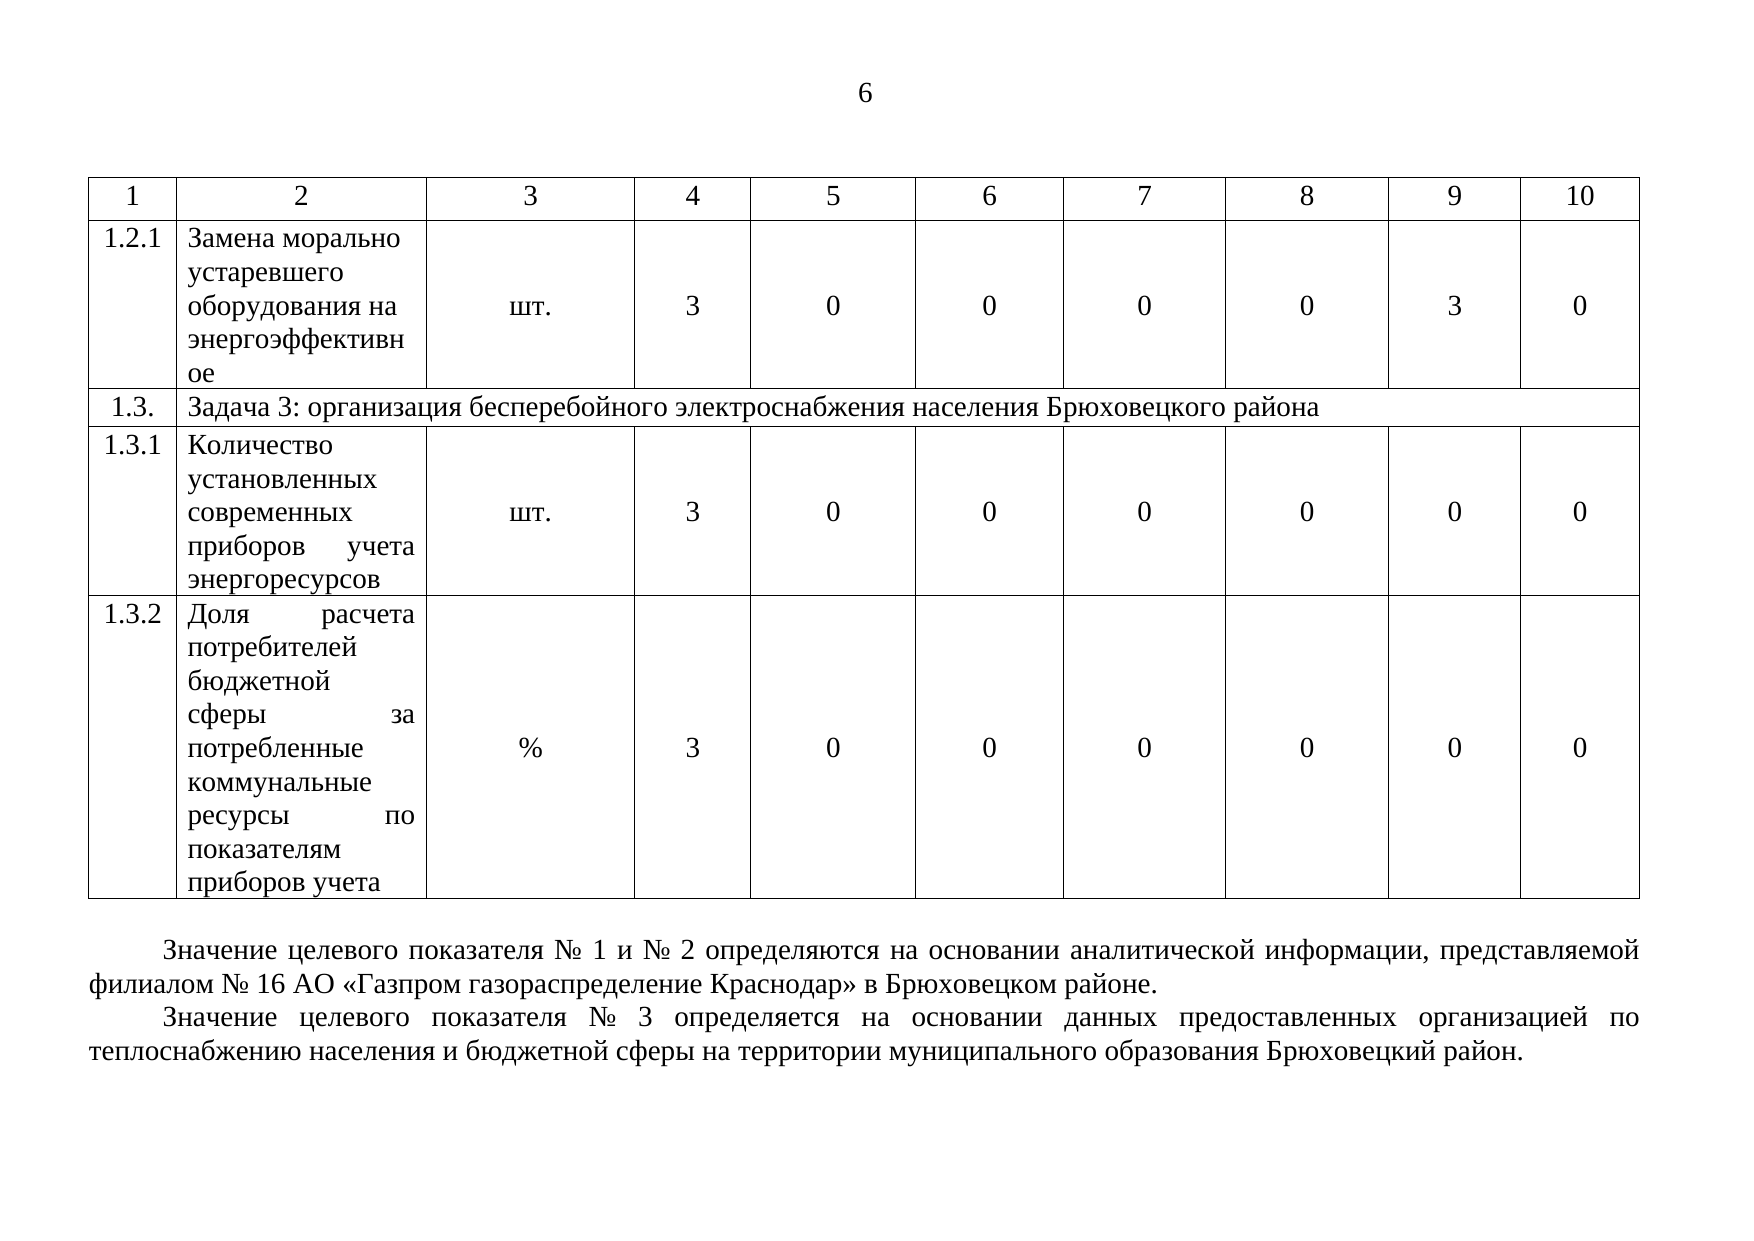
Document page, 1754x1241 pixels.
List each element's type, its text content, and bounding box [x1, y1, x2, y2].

table_cell 4 [635, 178, 750, 219]
table_cell 1 [89, 178, 176, 219]
table_cell Замена морально устаревшего оборудования на энергоэффективное [177, 221, 426, 388]
table_cell Доля расчета потребителей бюджетной сферы за потребленные коммунальные ресурсы по показателям приборов учета [177, 596, 426, 898]
table_cell 5 [751, 178, 915, 219]
text Значение целевого показателя № 1 и № 2 определяются на основании аналитической информации, представляемой филиалом № 16 АО «Газпром газораспределение Краснодар» в Брюховецком районе. [89, 932, 1642, 999]
table_cell 0 [1389, 427, 1520, 595]
table_cell 0 [1064, 221, 1225, 388]
table_cell шт. [427, 221, 634, 388]
table_cell 1.2.1 [89, 221, 176, 388]
table_cell шт. [427, 427, 634, 595]
table_cell 1.3. [89, 389, 176, 426]
table_cell 0 [751, 596, 915, 898]
table_cell 0 [1521, 221, 1639, 388]
table_cell 0 [1521, 427, 1639, 595]
table_cell 0 [1064, 596, 1225, 898]
table_cell 9 [1389, 178, 1520, 219]
table_cell 1.3.1 [89, 427, 176, 595]
table_cell 1.3.2 [89, 596, 176, 898]
table_cell 0 [1521, 596, 1639, 898]
table_cell 0 [1064, 427, 1225, 595]
table_cell 3 [635, 427, 750, 595]
table_cell 3 [635, 596, 750, 898]
table_cell 10 [1521, 178, 1639, 219]
table_cell 0 [916, 596, 1063, 898]
table_cell 0 [751, 221, 915, 388]
table_cell 0 [916, 427, 1063, 595]
table_cell 0 [1226, 221, 1388, 388]
table_cell 7 [1064, 178, 1225, 219]
table_cell Задача 3: организация бесперебойного электроснабжения населения Брюховецкого района [177, 389, 1639, 426]
table_cell 0 [1389, 596, 1520, 898]
table_cell 0 [1226, 596, 1388, 898]
table_cell 3 [427, 178, 634, 219]
table_cell 0 [751, 427, 915, 595]
table_cell 3 [635, 221, 750, 388]
table_cell 0 [1226, 427, 1388, 595]
table_cell % [427, 596, 634, 898]
table_cell 6 [916, 178, 1063, 219]
table_cell Количество установленных современных приборов учета энергоресурсов [177, 427, 426, 595]
table_cell 3 [1389, 221, 1520, 388]
text Значение целевого показателя № 3 определяется на основании данных предоставленных организацией по теплоснабжению населения и бюджетной сферы на территории муниципального образования Брюховецкий район. [89, 999, 1642, 1067]
table_cell 8 [1226, 178, 1388, 219]
table_cell 0 [916, 221, 1063, 388]
table_cell 2 [177, 178, 426, 219]
